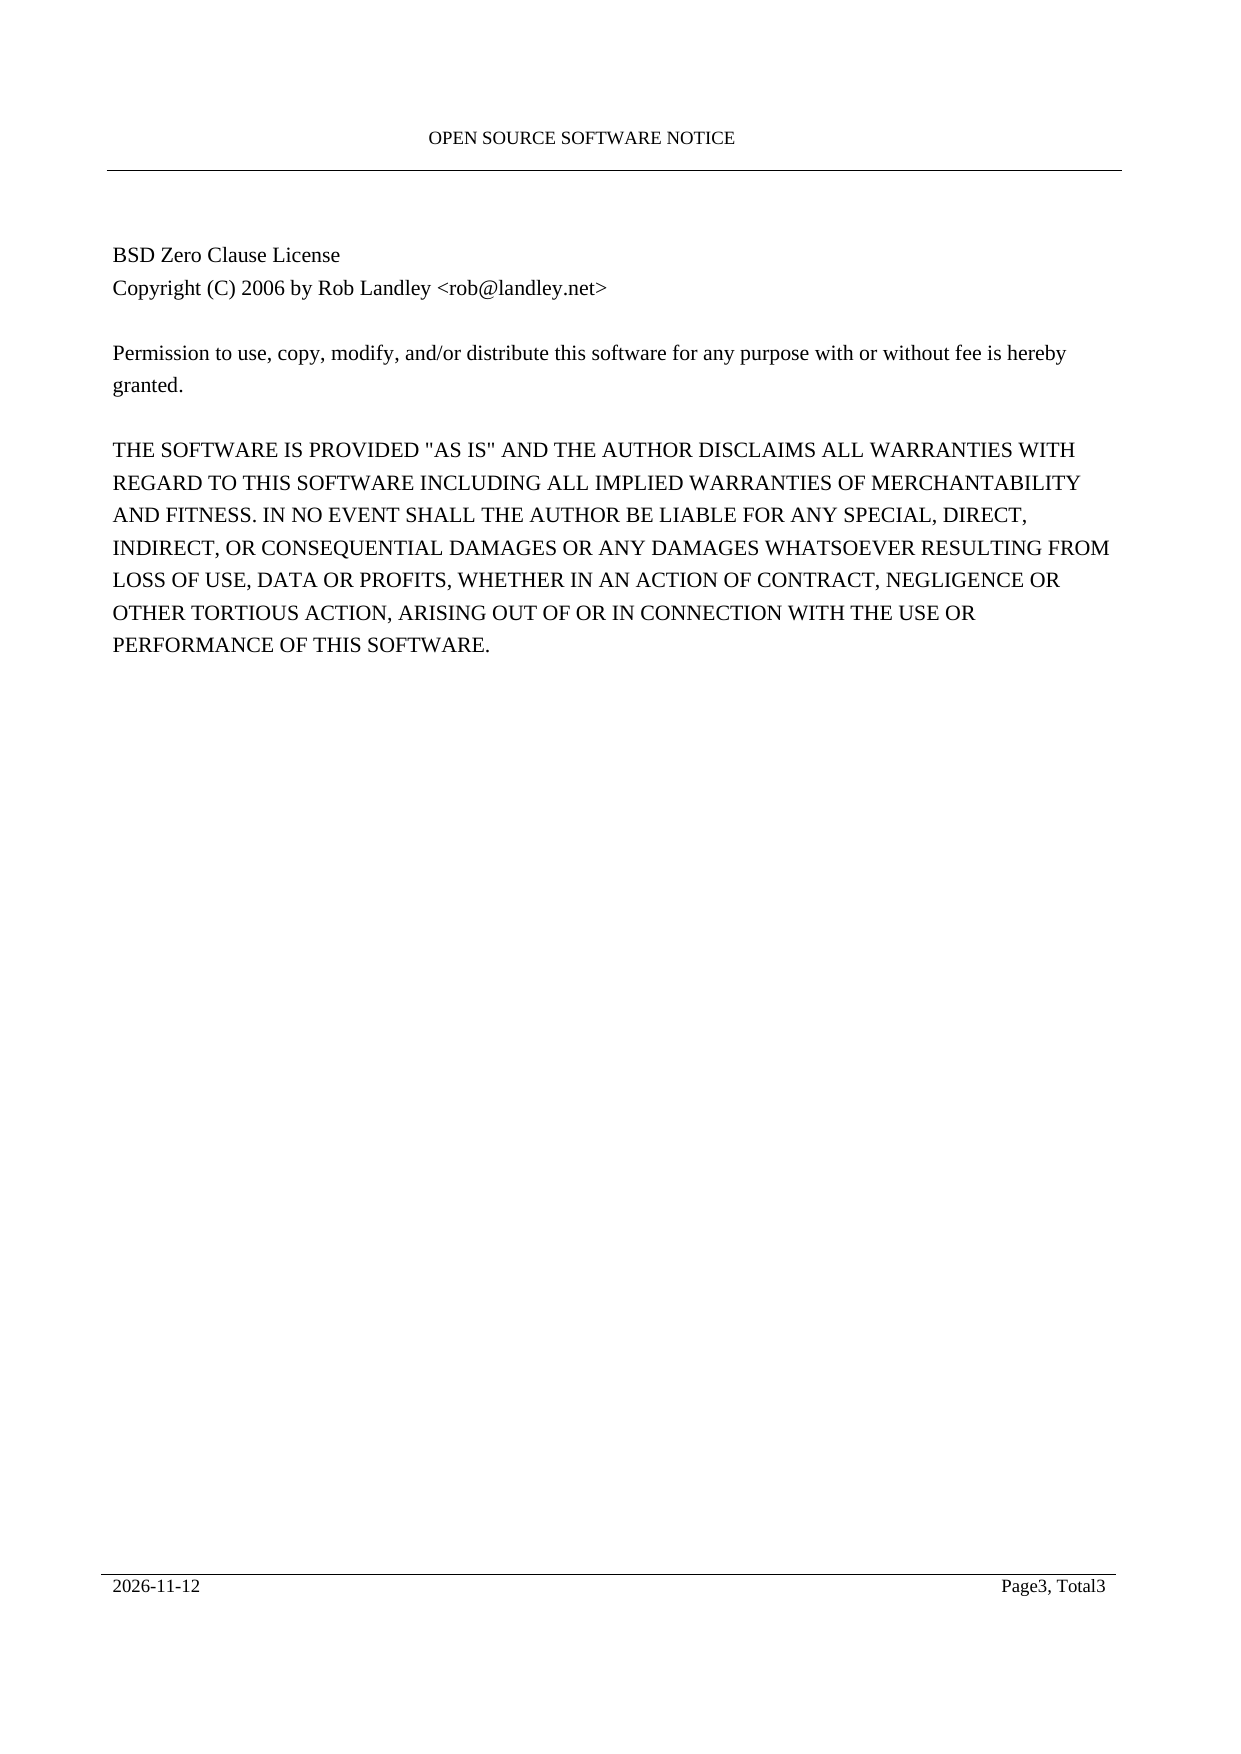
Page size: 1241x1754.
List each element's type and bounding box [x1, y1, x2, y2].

text [112, 206, 1128, 694]
